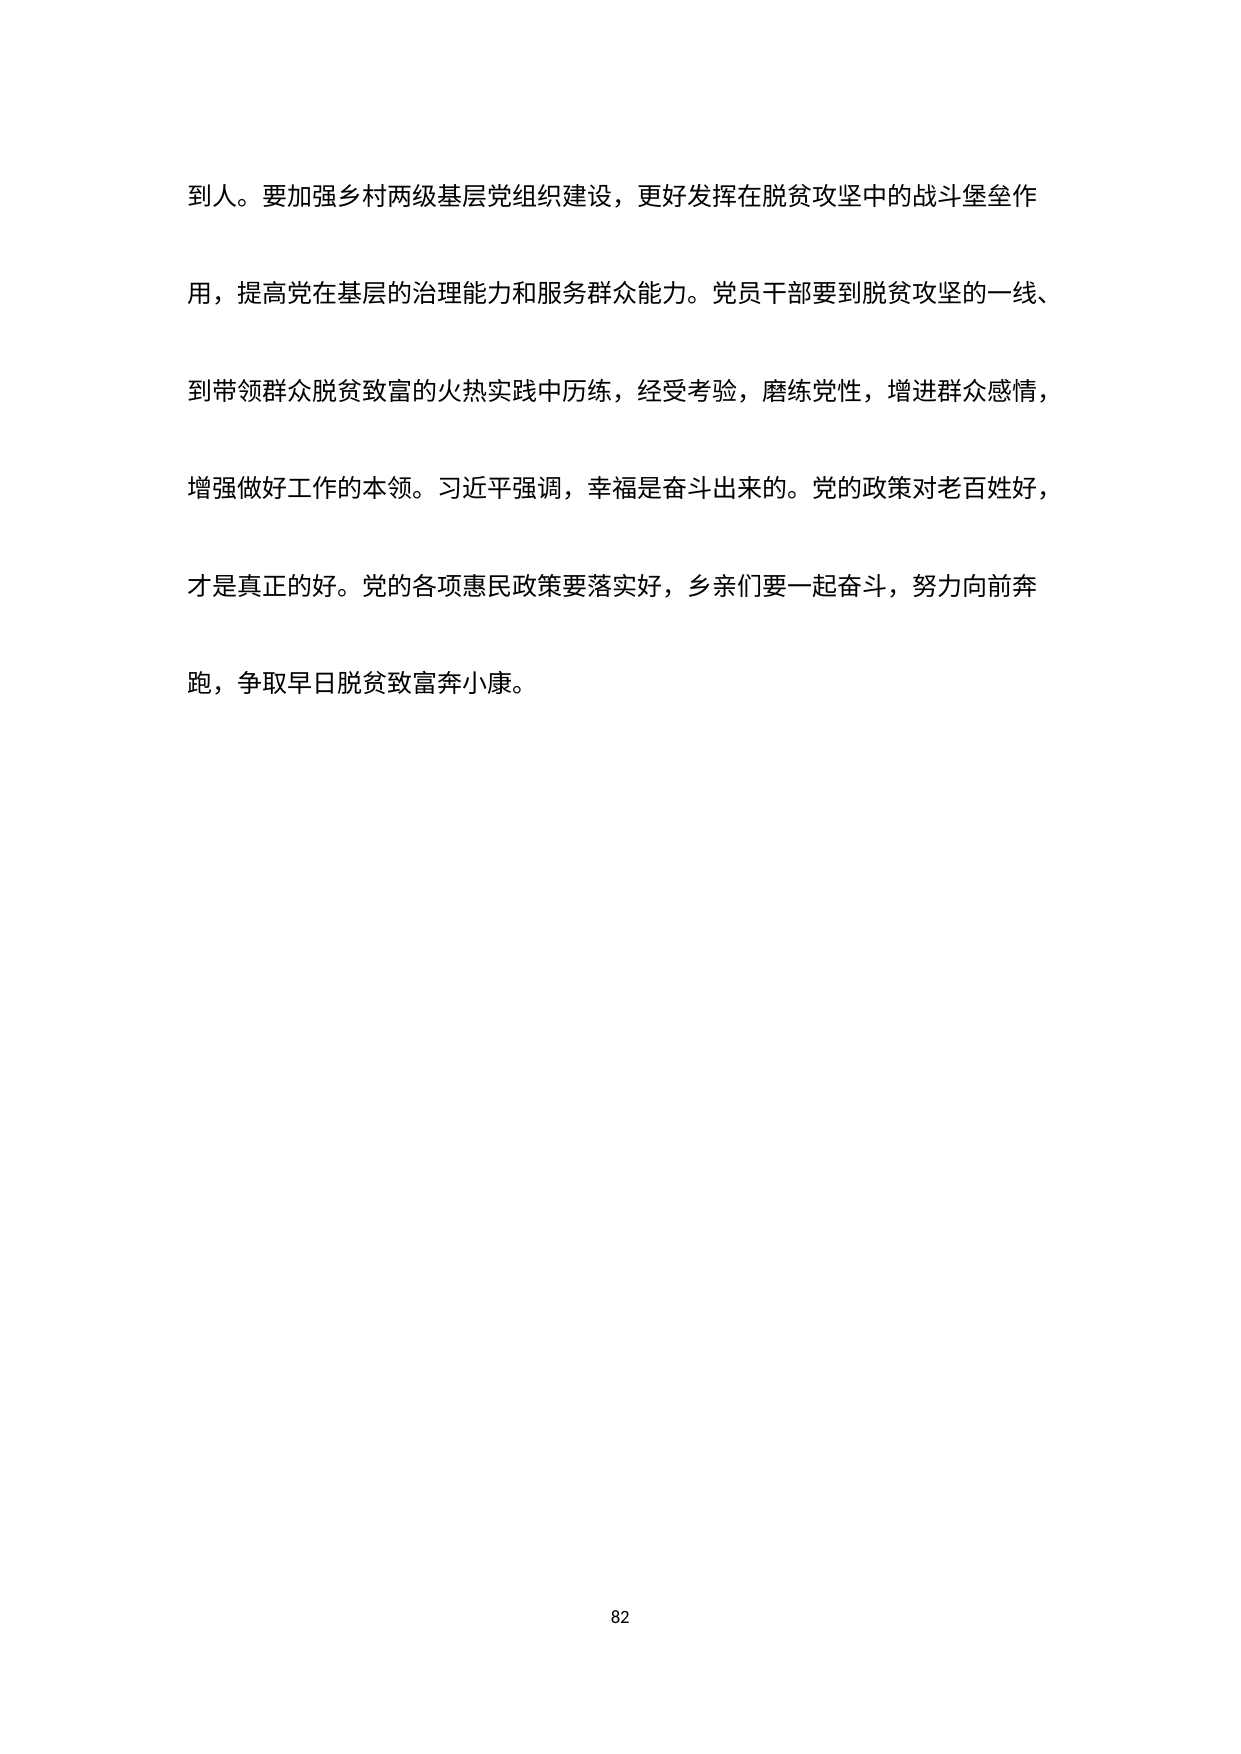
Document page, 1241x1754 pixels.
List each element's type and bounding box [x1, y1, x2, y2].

text [187, 162, 1053, 714]
